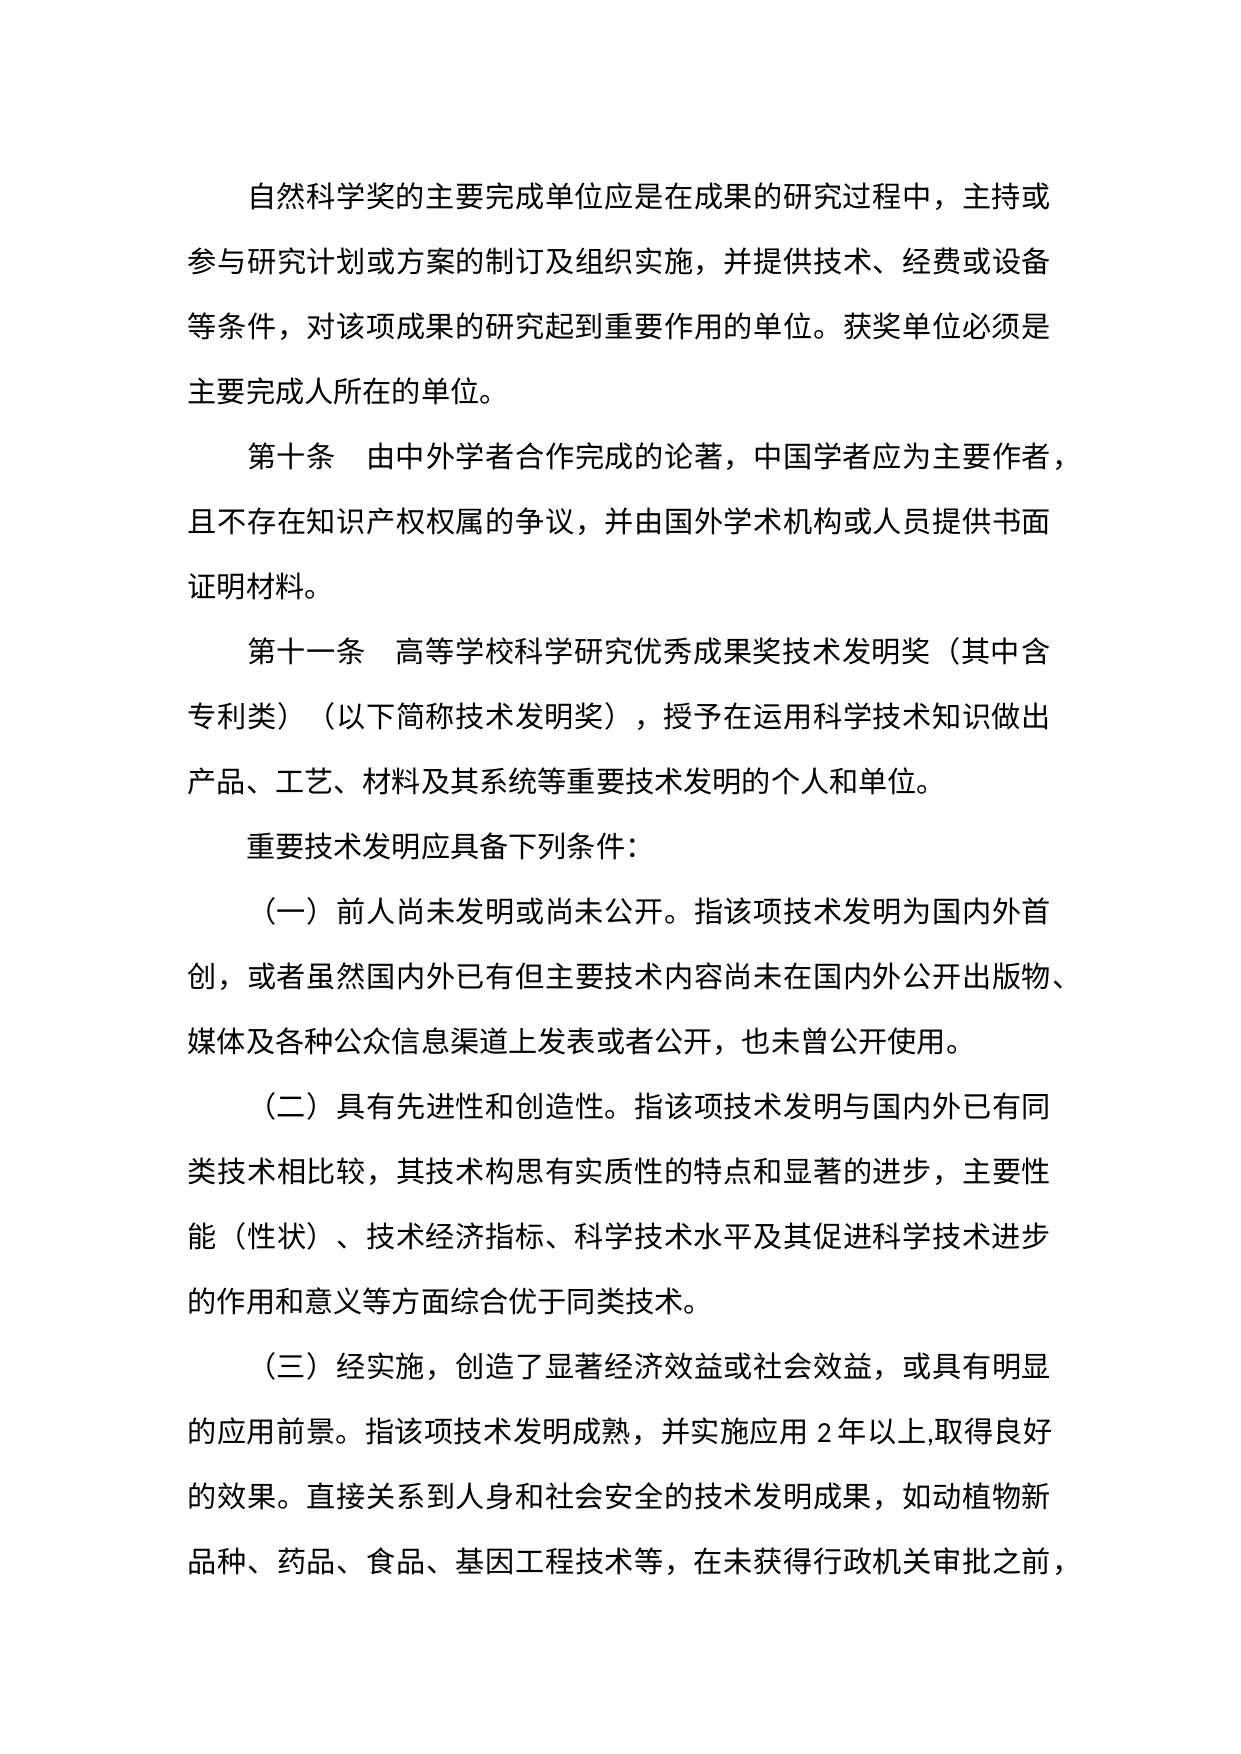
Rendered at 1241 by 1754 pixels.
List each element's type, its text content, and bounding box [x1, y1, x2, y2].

text （一）前人尚未发明或尚未公开。指该项技术发明为国内外首创，或者虽然国内外已有但主要技术内容尚未在国内外公开出版物、媒体及各种公众信息渠道上发表或者公开，也未曾公开使用。 [187, 877, 1053, 1072]
text 第十条 由中外学者合作完成的论著，中国学者应为主要作者，且不存在知识产权权属的争议，并由国外学术机构或人员提供书面证明材料。 [187, 422, 1053, 617]
text 重要技术发明应具备下列条件： [187, 812, 1053, 877]
text （二）具有先进性和创造性。指该项技术发明与国内外已有同类技术相比较，其技术构思有实质性的特点和显著的进步，主要性能（性状）、技术经济指标、科学技术水平及其促进科学技术进步的作用和意义等方面综合优于同类技术。 [187, 1072, 1053, 1332]
text 自然科学奖的主要完成单位应是在成果的研究过程中，主持或参与研究计划或方案的制订及组织实施，并提供技术、经费或设备等条件，对该项成果的研究起到重要作用的单位。获奖单位必须是主要完成人所在的单位。 [187, 162, 1053, 422]
text 第十一条 高等学校科学研究优秀成果奖技术发明奖（其中含专利类）（以下简称技术发明奖），授予在运用科学技术知识做出产品、工艺、材料及其系统等重要技术发明的个人和单位。 [187, 617, 1053, 812]
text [187, 1332, 1053, 1592]
